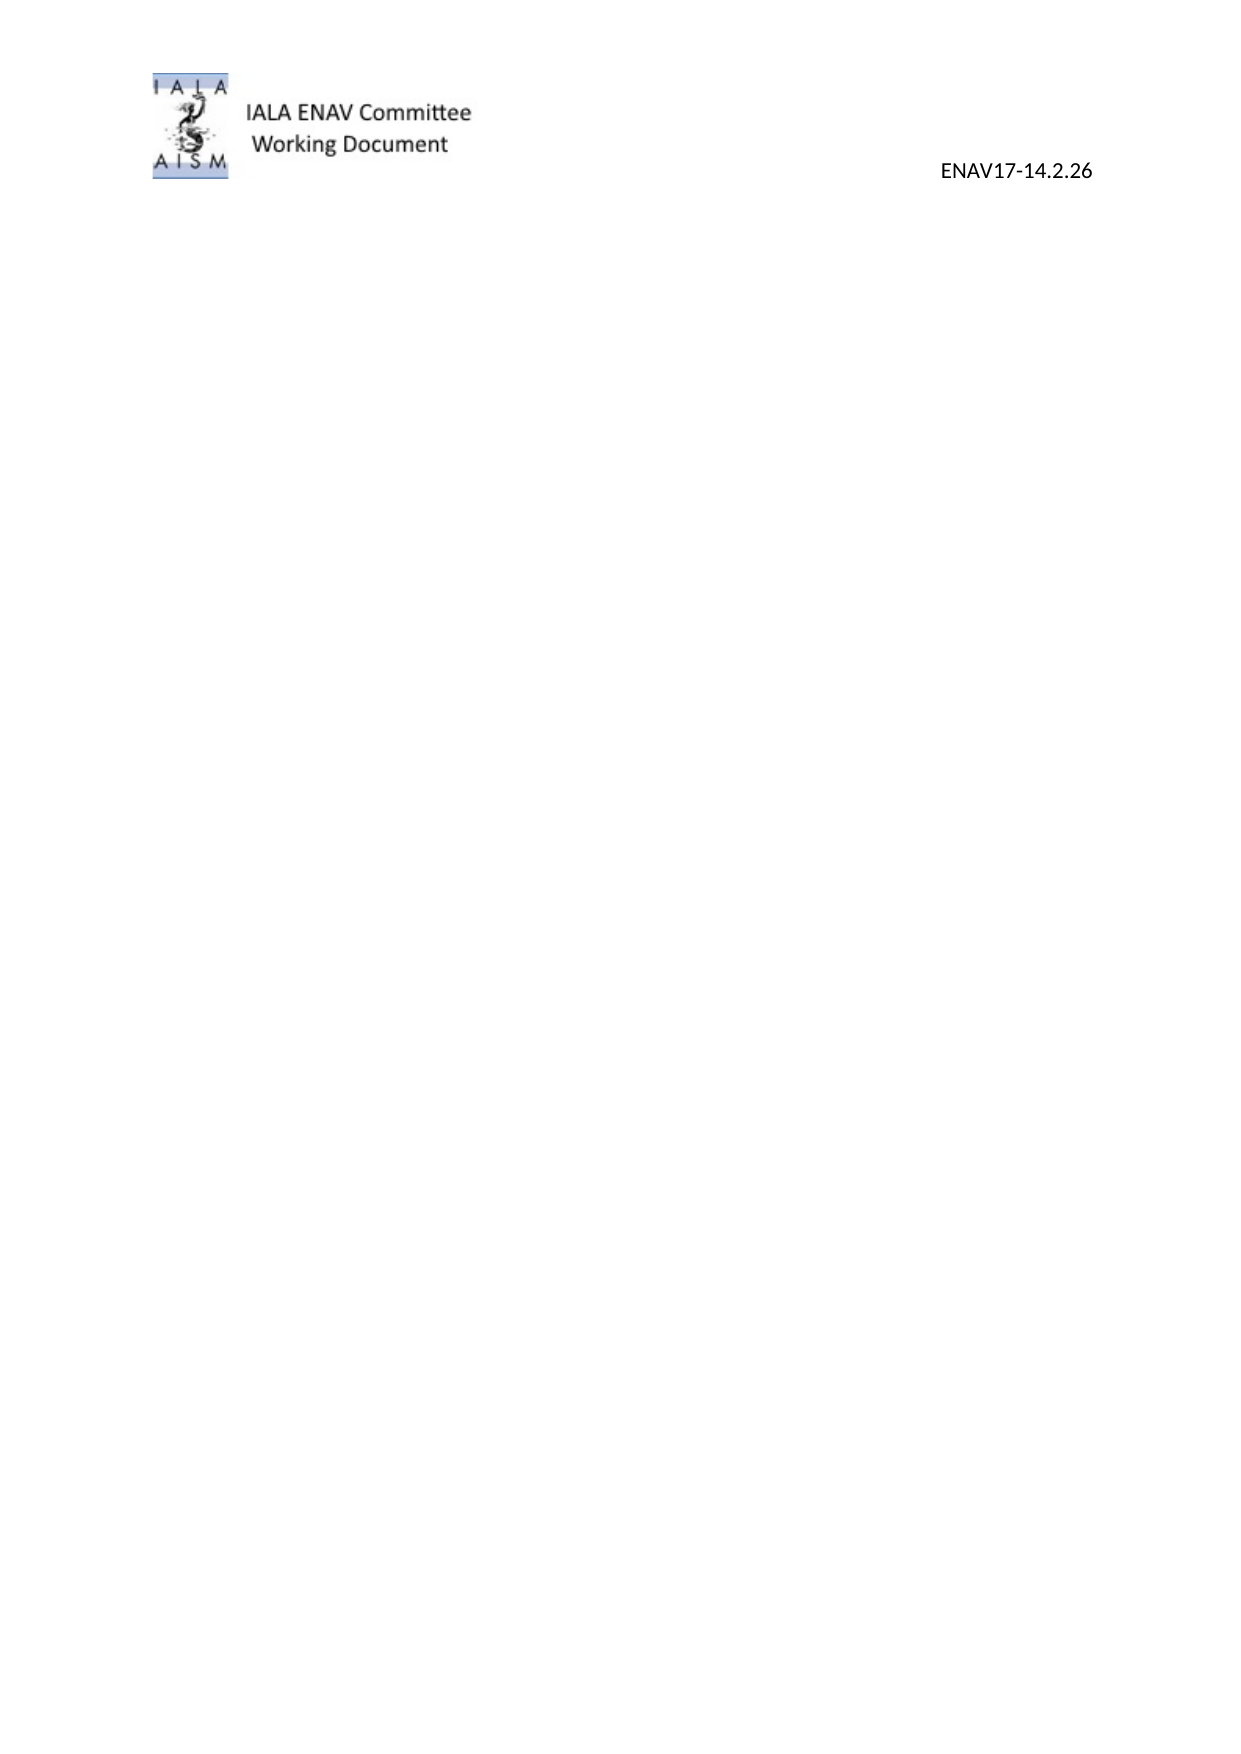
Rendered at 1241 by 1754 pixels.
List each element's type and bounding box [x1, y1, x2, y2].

picture [152, 73, 484, 179]
